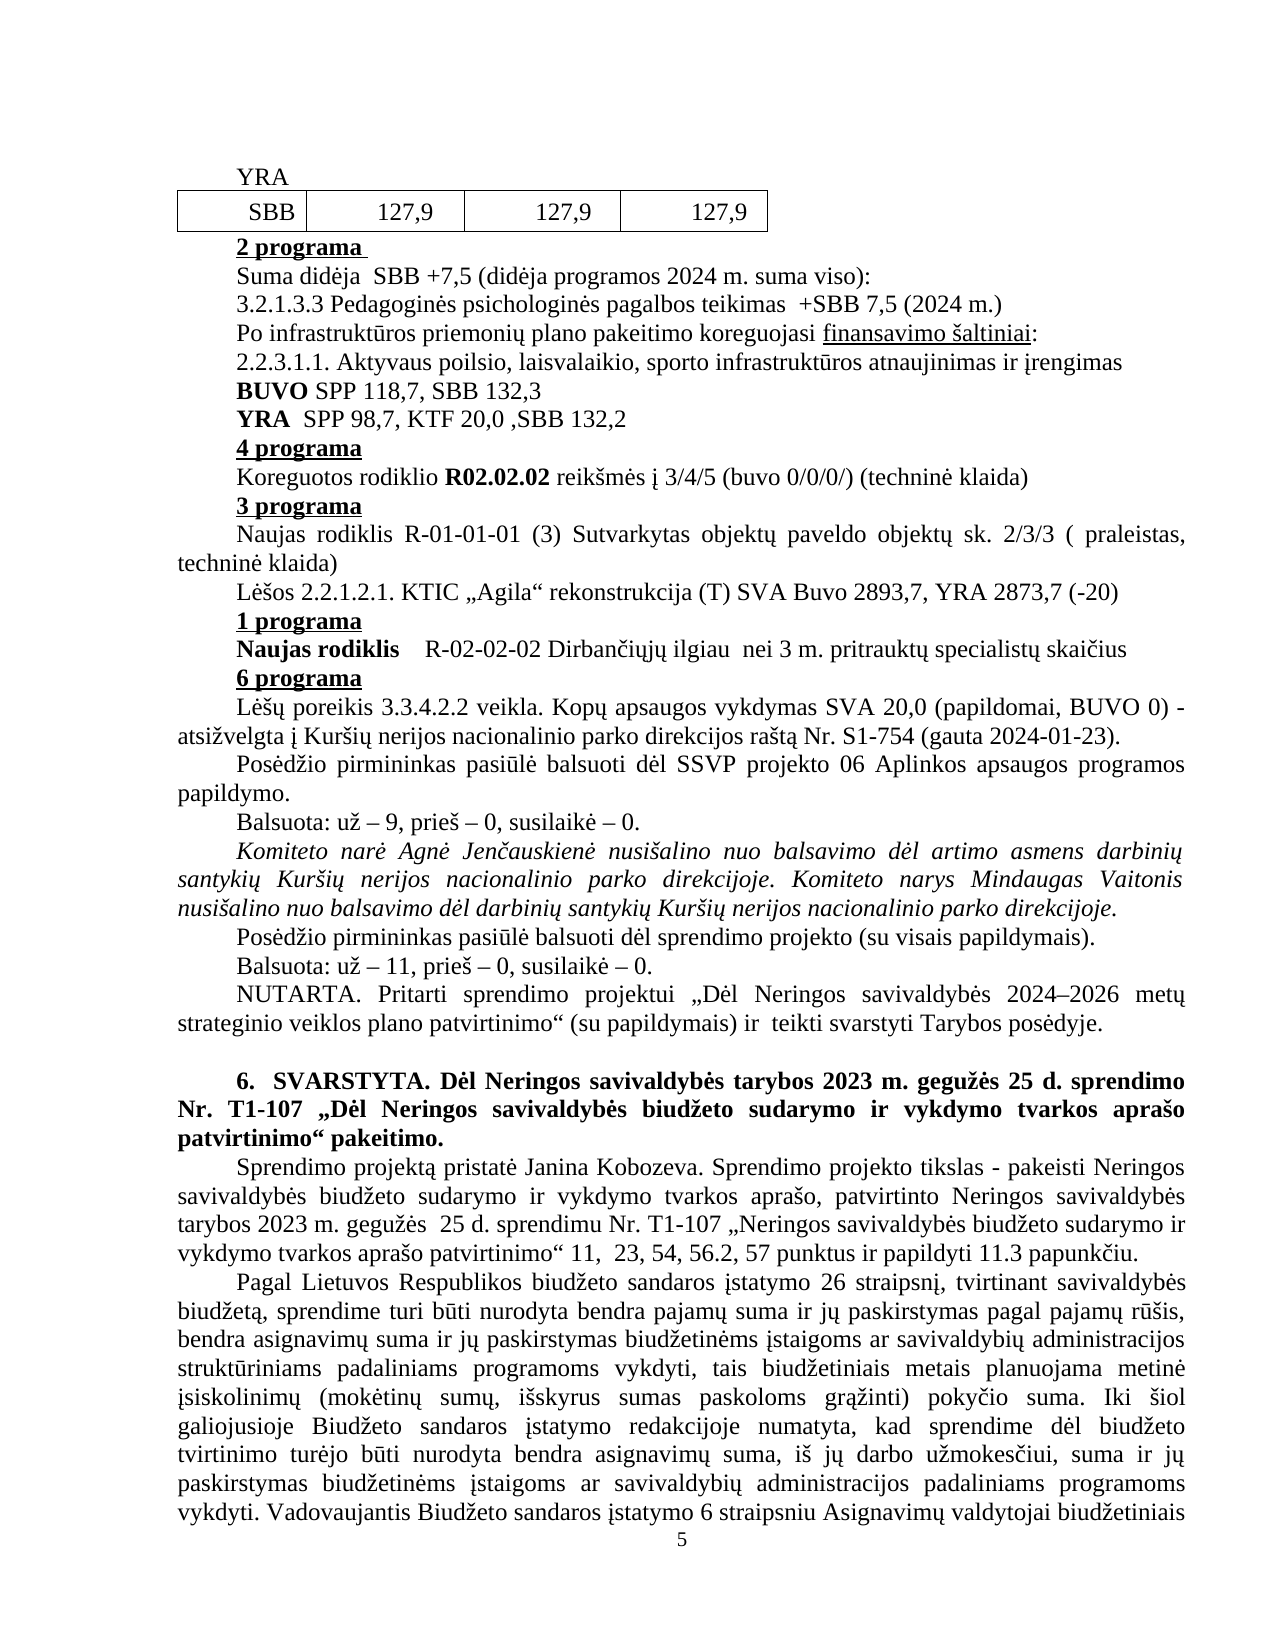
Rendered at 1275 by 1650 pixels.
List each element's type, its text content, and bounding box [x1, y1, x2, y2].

text 1 programa [177, 606, 1186, 634]
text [177, 1267, 1186, 1526]
table_header 127,9 [621, 191, 767, 231]
text Lėšos 2.2.1.2.1. KTIC „Agila“ rekonstrukcija (T) SVA Buvo 2893,7, YRA 2873,7 (-20) [177, 577, 1186, 606]
text Lėšų poreikis 3.3.4.2.2 veikla. Kopų apsaugos vykdymas SVA 20,0 (papildomai, BUVO 0) -atsižvelgta į Kuršių nerijos nacionalinio parko direkcijos raštą Nr. S1-754 (gauta 2024-01-23). [177, 692, 1186, 749]
text Komiteto narė Agnė Jenčauskienė nusišalino nuo balsavimo dėl artimo asmens darbinių santykių Kuršių nerijos nacionalinio parko direkcijoje. Komiteto narys Mindaugas Vaitonis nusišalino nuo balsavimo dėl darbinių santykių Kuršių nerijos nacionalinio parko direkcijoje. [177, 836, 1186, 922]
text YRA [177, 162, 1186, 190]
table_header 127,9 [307, 191, 464, 231]
text YRA SPP 98,7, KTF 20,0 ,SBB 132,2 [177, 404, 1186, 433]
text 3 programa [177, 491, 1186, 519]
text Suma didėja SBB +7,5 (didėja programos 2024 m. suma viso): [177, 261, 1186, 289]
text 6 programa [177, 663, 1186, 692]
text 2 programa [177, 232, 1186, 261]
text Balsuota: už – 9, prieš – 0, susilaikė – 0. [177, 807, 1186, 836]
table_header SBB [178, 191, 306, 231]
text 4 programa [177, 433, 1186, 462]
text Po infrastruktūros priemonių plano pakeitimo koreguojasi finansavimo šaltiniai: [177, 318, 1186, 347]
text Naujas rodiklis R-02-02-02 Dirbančiųjų ilgiau nei 3 m. pritrauktų specialistų skaičius [177, 634, 1186, 663]
text BUVO SPP 118,7, SBB 132,3 [177, 376, 1186, 404]
text NUTARTA. Pritarti sprendimo projektui „Dėl Neringos savivaldybės 2024–2026 metų strateginio veiklos plano patvirtinimo“ (su papildymais) ir teikti svarstyti Tarybos posėdyje. [177, 979, 1186, 1037]
table_header 127,9 [465, 191, 620, 231]
text Balsuota: už – 11, prieš – 0, susilaikė – 0. [177, 951, 1186, 979]
text Posėdžio pirmininkas pasiūlė balsuoti dėl SSVP projekto 06 Aplinkos apsaugos programos papildymo. [177, 749, 1186, 807]
text 3.2.1.3.3 Pedagoginės psichologinės pagalbos teikimas +SBB 7,5 (2024 m.) [177, 289, 1186, 318]
text 2.2.3.1.1. Aktyvaus poilsio, laisvalaikio, sporto infrastruktūros atnaujinimas ir įrengimas [177, 347, 1186, 376]
text 6. SVARSTYTA. Dėl Neringos savivaldybės tarybos 2023 m. gegužės 25 d. sprendimo Nr. T1-107 „Dėl Neringos savivaldybės biudžeto sudarymo ir vykdymo tvarkos aprašo patvirtinimo“ pakeitimo. [177, 1066, 1186, 1152]
text Naujas rodiklis R-01-01-01 (3) Sutvarkytas objektų paveldo objektų sk. 2/3/3 ( praleistas, techninė klaida) [177, 519, 1186, 577]
text Sprendimo projektą pristatė Janina Kobozeva. Sprendimo projekto tikslas - pakeisti Neringos savivaldybės biudžeto sudarymo ir vykdymo tvarkos aprašo, patvirtinto Neringos savivaldybės tarybos 2023 m. gegužės 25 d. sprendimu Nr. T1-107 „Neringos savivaldybės biudžeto sudarymo ir vykdymo tvarkos aprašo patvirtinimo“ 11, 23, 54, 56.2, 57 punktus ir papildyti 11.3 papunkčiu. [177, 1152, 1186, 1267]
text Koreguotos rodiklio R02.02.02 reikšmės į 3/4/5 (buvo 0/0/0/) (techninė klaida) [177, 462, 1186, 491]
text Posėdžio pirmininkas pasiūlė balsuoti dėl sprendimo projekto (su visais papildymais). [177, 922, 1186, 951]
